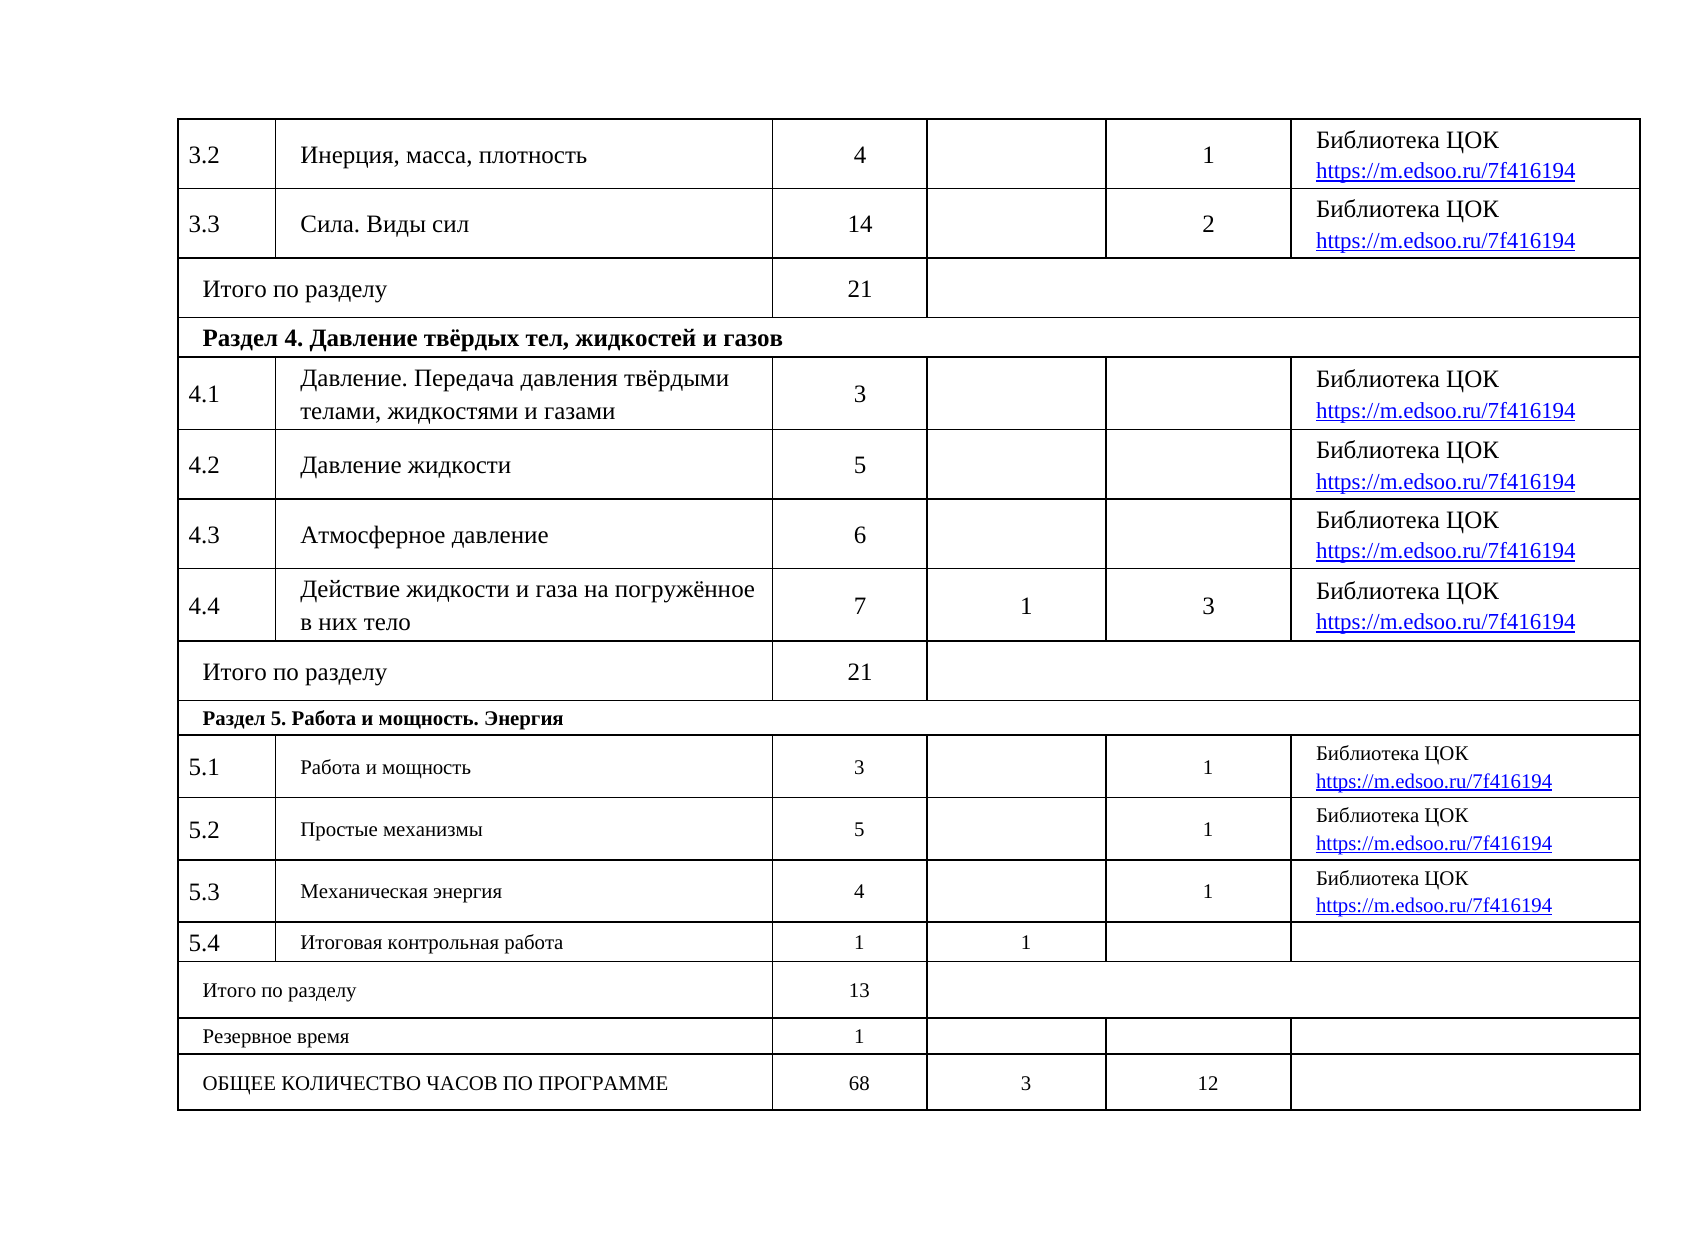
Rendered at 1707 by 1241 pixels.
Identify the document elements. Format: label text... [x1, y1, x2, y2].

table_cell 2 [1107, 189, 1290, 257]
table_cell Инерция, масса, плотность [276, 120, 772, 188]
table_cell 4.2 [179, 430, 275, 498]
table_cell 68 [773, 1055, 926, 1109]
table_cell Давление. Передача давления твёрдыми телами, жидкостями и газами [276, 358, 772, 428]
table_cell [1292, 189, 1639, 257]
table_cell [928, 642, 1639, 699]
table_cell [1292, 1055, 1639, 1109]
table_cell Библиотека ЦОК https://m.edsoo.ru/7f416194 [1292, 736, 1639, 797]
table_cell [928, 430, 1105, 498]
table_cell 12 [1107, 1055, 1290, 1109]
table_cell [928, 259, 1639, 317]
table_cell Библиотека ЦОК https://m.edsoo.ru/7f416194 [1292, 500, 1639, 568]
table_cell Итого по разделу [179, 962, 772, 1017]
table_cell 1 [773, 923, 926, 961]
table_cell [1292, 120, 1639, 188]
table_cell 4 [773, 861, 926, 921]
table_cell 5.2 [179, 798, 275, 859]
table_cell [1107, 500, 1290, 568]
table_cell Сила. Виды сил [276, 189, 772, 257]
table_cell Библиотека ЦОК https://m.edsoo.ru/7f416194 [1292, 358, 1639, 428]
table_cell [928, 189, 1105, 257]
table_cell 3 [1107, 569, 1290, 640]
table_cell Библиотека ЦОК https://m.edsoo.ru/7f416194 [1292, 430, 1639, 498]
table_cell [1292, 923, 1639, 961]
table_cell 3.2 [179, 120, 275, 188]
table_cell Итого по разделу [179, 642, 772, 699]
table_cell 1 [1107, 736, 1290, 797]
table_cell 4.1 [179, 358, 275, 428]
table_cell Действие жидкости и газа на погружённое в них тело [276, 569, 772, 640]
table_cell [1107, 430, 1290, 498]
table_cell 3 [773, 358, 926, 428]
table_cell [1107, 923, 1290, 961]
table_cell 4 [773, 120, 926, 188]
table_cell 21 [773, 259, 926, 317]
table_cell 3 [928, 1055, 1105, 1109]
table_cell 1 [928, 569, 1105, 640]
table_cell 6 [773, 500, 926, 568]
table_cell [928, 500, 1105, 568]
table_cell [928, 120, 1105, 188]
table_cell [1107, 358, 1290, 428]
table_cell 1 [928, 923, 1105, 961]
table_cell Простые механизмы [276, 798, 772, 859]
table_cell 1 [1107, 798, 1290, 859]
table_cell 7 [773, 569, 926, 640]
table_cell 14 [773, 189, 926, 257]
table_cell 13 [773, 962, 926, 1017]
table_cell 5 [773, 798, 926, 859]
table_cell 5.4 [179, 923, 275, 961]
table_cell [928, 861, 1105, 921]
table_cell 3.3 [179, 189, 275, 257]
table_cell Раздел 4. Давление твёрдых тел, жидкостей и газов [179, 318, 1639, 356]
table_cell Работа и мощность [276, 736, 772, 797]
table_cell [928, 358, 1105, 428]
table_cell 3 [773, 736, 926, 797]
table_cell [928, 736, 1105, 797]
table_cell 5.1 [179, 736, 275, 797]
table_cell [1292, 1019, 1639, 1053]
table_cell [928, 798, 1105, 859]
table_cell Раздел 5. Работа и мощность. Энергия [179, 701, 1639, 734]
table_cell Библиотека ЦОК https://m.edsoo.ru/7f416194 [1292, 861, 1639, 921]
table_cell Итоговая контрольная работа [276, 923, 772, 961]
table_cell Давление жидкости [276, 430, 772, 498]
table_cell Механическая энергия [276, 861, 772, 921]
table_cell 4.3 [179, 500, 275, 568]
table_cell [1107, 1019, 1290, 1053]
table_cell 5.3 [179, 861, 275, 921]
table_cell Итого по разделу [179, 259, 772, 317]
table_cell 1 [1107, 861, 1290, 921]
table_cell 1 [1107, 120, 1290, 188]
table_cell ОБЩЕЕ КОЛИЧЕСТВО ЧАСОВ ПО ПРОГРАММЕ [179, 1055, 772, 1109]
table_cell Атмосферное давление [276, 500, 772, 568]
table_cell 21 [773, 642, 926, 699]
table_cell 1 [773, 1019, 926, 1053]
table_cell 5 [773, 430, 926, 498]
table_cell Библиотека ЦОК https://m.edsoo.ru/7f416194 [1292, 798, 1639, 859]
table_cell Резервное время [179, 1019, 772, 1053]
table_cell Библиотека ЦОК https://m.edsoo.ru/7f416194 [1292, 569, 1639, 640]
table_cell [928, 1019, 1105, 1053]
table_cell 4.4 [179, 569, 275, 640]
table_cell [928, 962, 1639, 1017]
